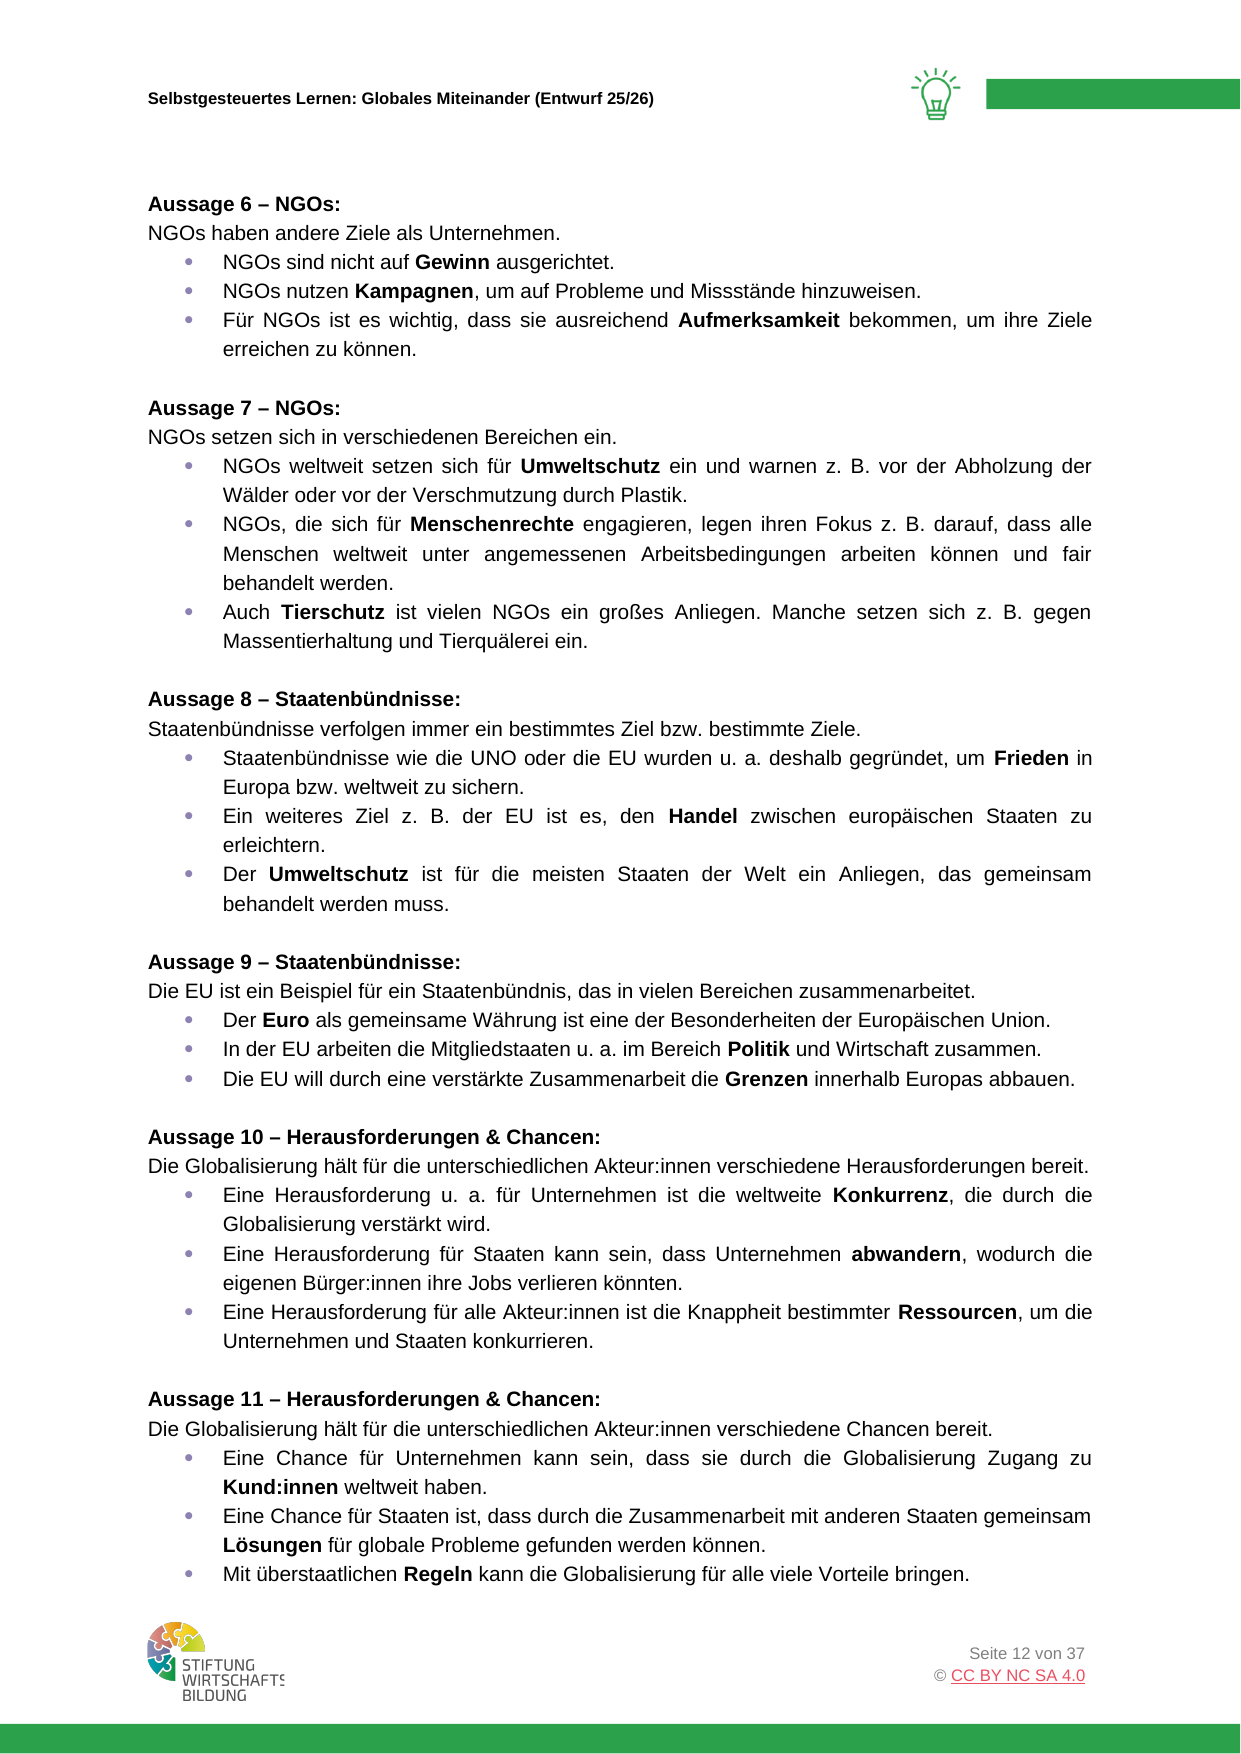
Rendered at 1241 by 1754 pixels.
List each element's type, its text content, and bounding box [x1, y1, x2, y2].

list NGOs, die sich für Menschenrechte engagieren, legen ihren Fokus z. B. darauf, dass alle Menschen weltweit unter angemessenen Arbeitsbedingungen arbeiten können und fair behandelt werden. [185, 508, 1093, 596]
list Ein weiteres Ziel z. B. der EU ist es, den Handel zwischen europäischen Staaten zu erleichtern. [185, 800, 1093, 858]
list Eine Chance für Staaten ist, dass durch die Zusammenarbeit mit anderen Staaten gemeinsam Lösungen für globale Probleme gefunden werden können. [185, 1500, 1093, 1558]
picture [146, 1622, 285, 1702]
text Aussage 11 – Herausforderungen & Chancen: [148, 1383, 1093, 1413]
text Aussage 9 – Staatenbündnisse: [148, 946, 1093, 975]
list Für NGOs ist es wichtig, dass sie ausreichend Aufmerksamkeit bekommen, um ihre Ziele erreichen zu können. [185, 304, 1093, 363]
list In der EU arbeiten die Mitgliedstaaten u. a. im Bereich Politik und Wirtschaft zusammen. [185, 1033, 1093, 1063]
list NGOs weltweit setzen sich für Umweltschutz ein und warnen z. B. vor der Abholzung der Wälder oder vor der Verschmutzung durch Plastik. [185, 450, 1093, 508]
list Eine Chance für Unternehmen kann sein, dass sie durch die Globalisierung Zugang zu Kund:innen weltweit haben. [185, 1442, 1093, 1500]
text Die EU ist ein Beispiel für ein Staatenbündnis, das in vielen Bereichen zusammenarbeitet. [148, 975, 1093, 1004]
list Die EU will durch eine verstärkte Zusammenarbeit die Grenzen innerhalb Europas abbauen. [185, 1063, 1093, 1092]
text Staatenbündnisse verfolgen immer ein bestimmtes Ziel bzw. bestimmte Ziele. [148, 713, 1093, 742]
list Auch Tierschutz ist vielen NGOs ein großes Anliegen. Manche setzen sich z. B. gegen Massentierhaltung und Tierquälerei ein. [185, 596, 1093, 654]
text Die Globalisierung hält für die unterschiedlichen Akteur:innen verschiedene Chancen bereit. [148, 1413, 1093, 1442]
list Eine Herausforderung für Staaten kann sein, dass Unternehmen abwandern, wodurch die eigenen Bürger:innen ihre Jobs verlieren könnten. [185, 1238, 1093, 1296]
text Die Globalisierung hält für die unterschiedlichen Akteur:innen verschiedene Herausforderungen bereit. [148, 1150, 1093, 1179]
text NGOs haben andere Ziele als Unternehmen. [148, 217, 1093, 246]
list Der Euro als gemeinsame Währung ist eine der Besonderheiten der Europäischen Union. [185, 1004, 1093, 1033]
picture [908, 66, 963, 121]
list Eine Herausforderung für alle Akteur:innen ist die Knappheit bestimmter Ressourcen, um die Unternehmen und Staaten konkurrieren. [185, 1296, 1093, 1354]
text Aussage 10 – Herausforderungen & Chancen: [148, 1121, 1093, 1150]
list Der Umweltschutz ist für die meisten Staaten der Welt ein Anliegen, das gemeinsam behandelt werden muss. [185, 858, 1093, 917]
list NGOs sind nicht auf Gewinn ausgerichtet. [185, 246, 1093, 275]
list Staatenbündnisse wie die UNO oder die EU wurden u. a. deshalb gegründet, um Frieden in Europa bzw. weltweit zu sichern. [185, 742, 1093, 800]
text Aussage 7 – NGOs: [148, 392, 1093, 421]
list NGOs nutzen Kampagnen, um auf Probleme und Missstände hinzuweisen. [185, 275, 1093, 304]
text Aussage 8 – Staatenbündnisse: [148, 683, 1093, 713]
text Aussage 6 – NGOs: [148, 188, 1093, 217]
list Mit überstaatlichen Regeln kann die Globalisierung für alle viele Vorteile bringen. [185, 1558, 1093, 1588]
text NGOs setzen sich in verschiedenen Bereichen ein. [148, 421, 1093, 450]
list Eine Herausforderung u. a. für Unternehmen ist die weltweite Konkurrenz, die durch die Globalisierung verstärkt wird. [185, 1179, 1093, 1238]
